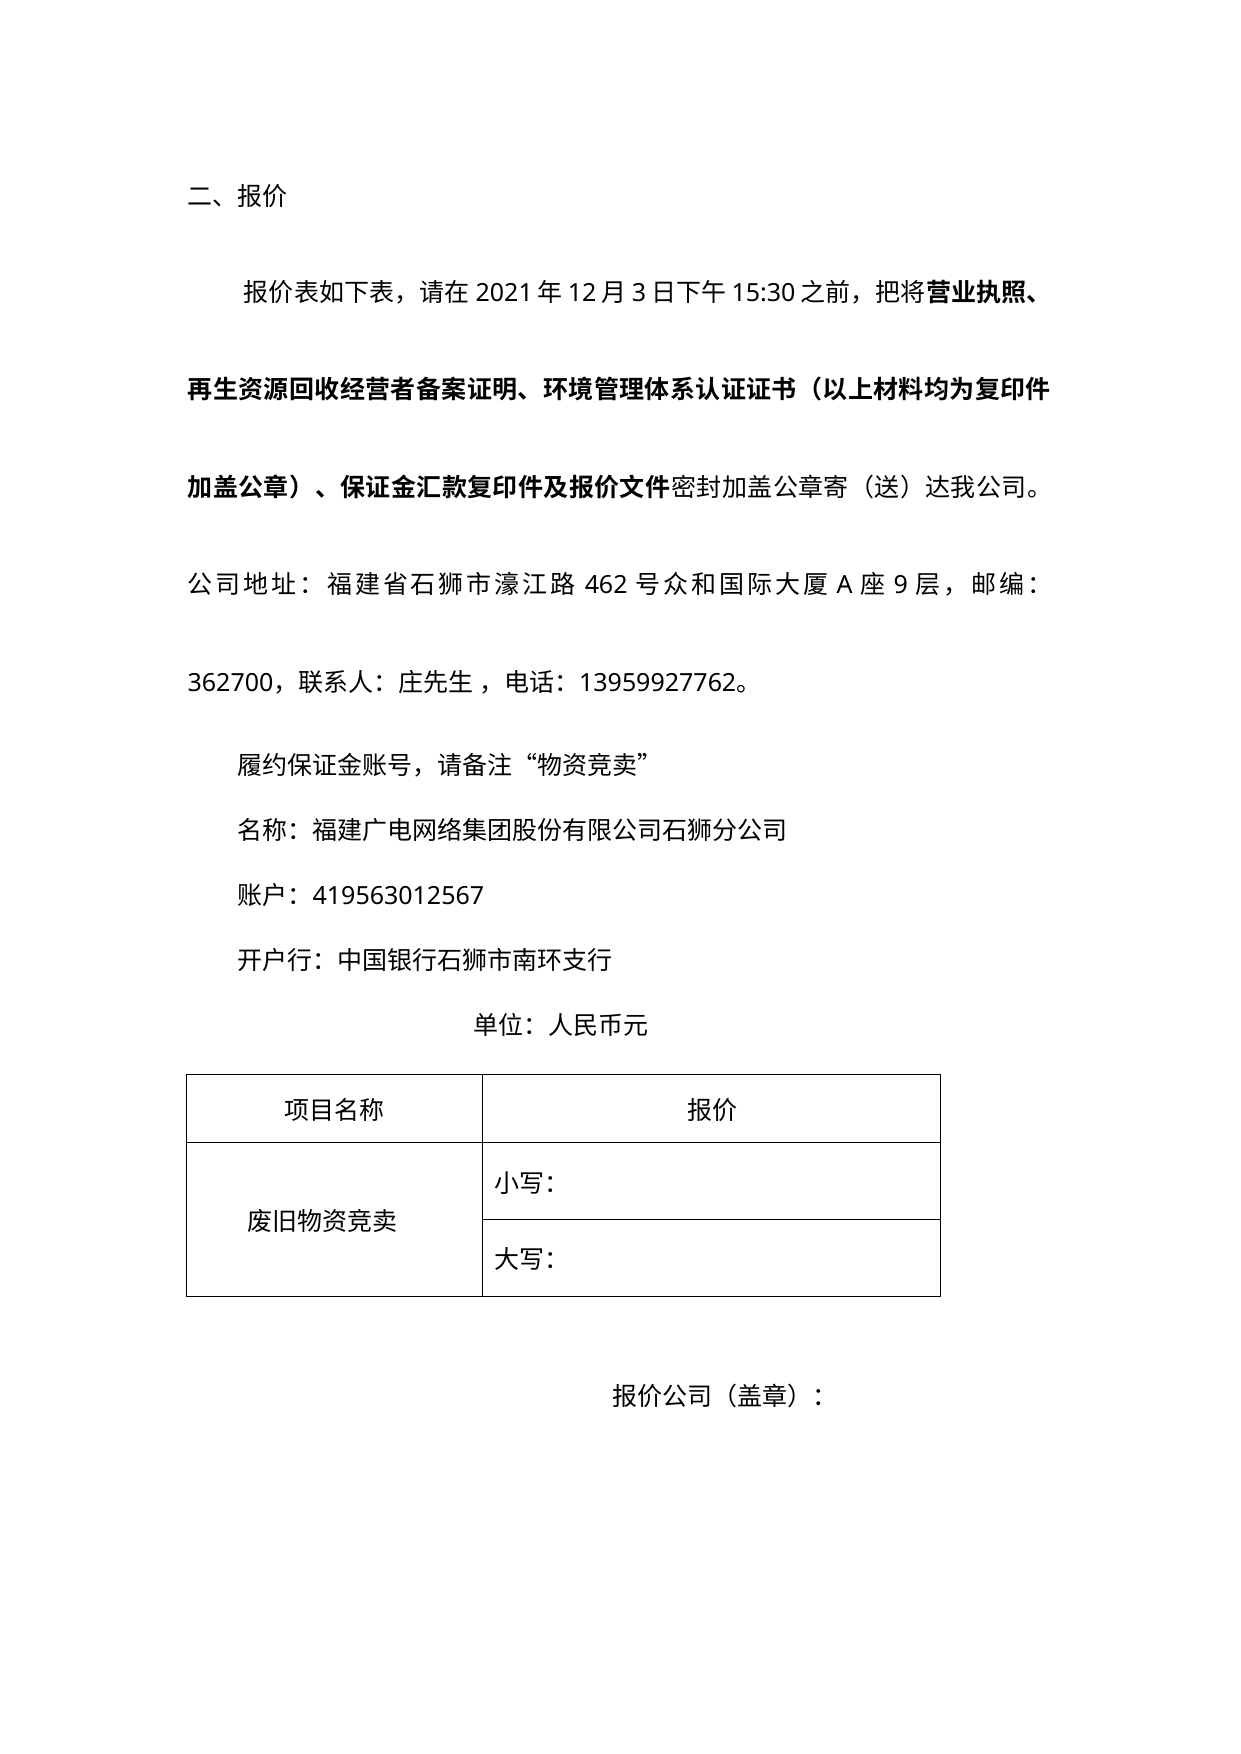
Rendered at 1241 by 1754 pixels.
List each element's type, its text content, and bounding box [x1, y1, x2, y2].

table_cell 大写： [483, 1220, 940, 1296]
text 单位：人民币元 [187, 991, 1053, 1056]
table_header 报价 [483, 1075, 940, 1142]
text 开户行：中国银行石狮市南环支行 [237, 926, 1053, 991]
table_cell 小写： [483, 1143, 940, 1219]
table_header 项目名称 [187, 1075, 482, 1142]
table_cell 废旧物资竞卖 [187, 1143, 482, 1296]
text 履约保证金账号，请备注“物资竞卖” [187, 731, 1053, 796]
text 二、报价 [187, 162, 1053, 227]
text 名称：福建广电网络集团股份有限公司石狮分公司 账户：419563012567 [237, 796, 1053, 926]
text 报价表如下表，请在2021年12月3日下午15:30之前，把将营业执照、再生资源回收经营者备案证明、环境管理体系认证证书（以上材料均为复印件加盖公章）、保证金汇款复印件及报价文件密封加盖公章寄（送）达我公司。公司地址：福建省石狮市濠江路462号众和国际大厦A座9层，邮编：362700，联系人：庄先生 ，电话：13959927762。 [187, 258, 1053, 713]
text 报价公司（盖章）： [187, 1362, 1053, 1427]
